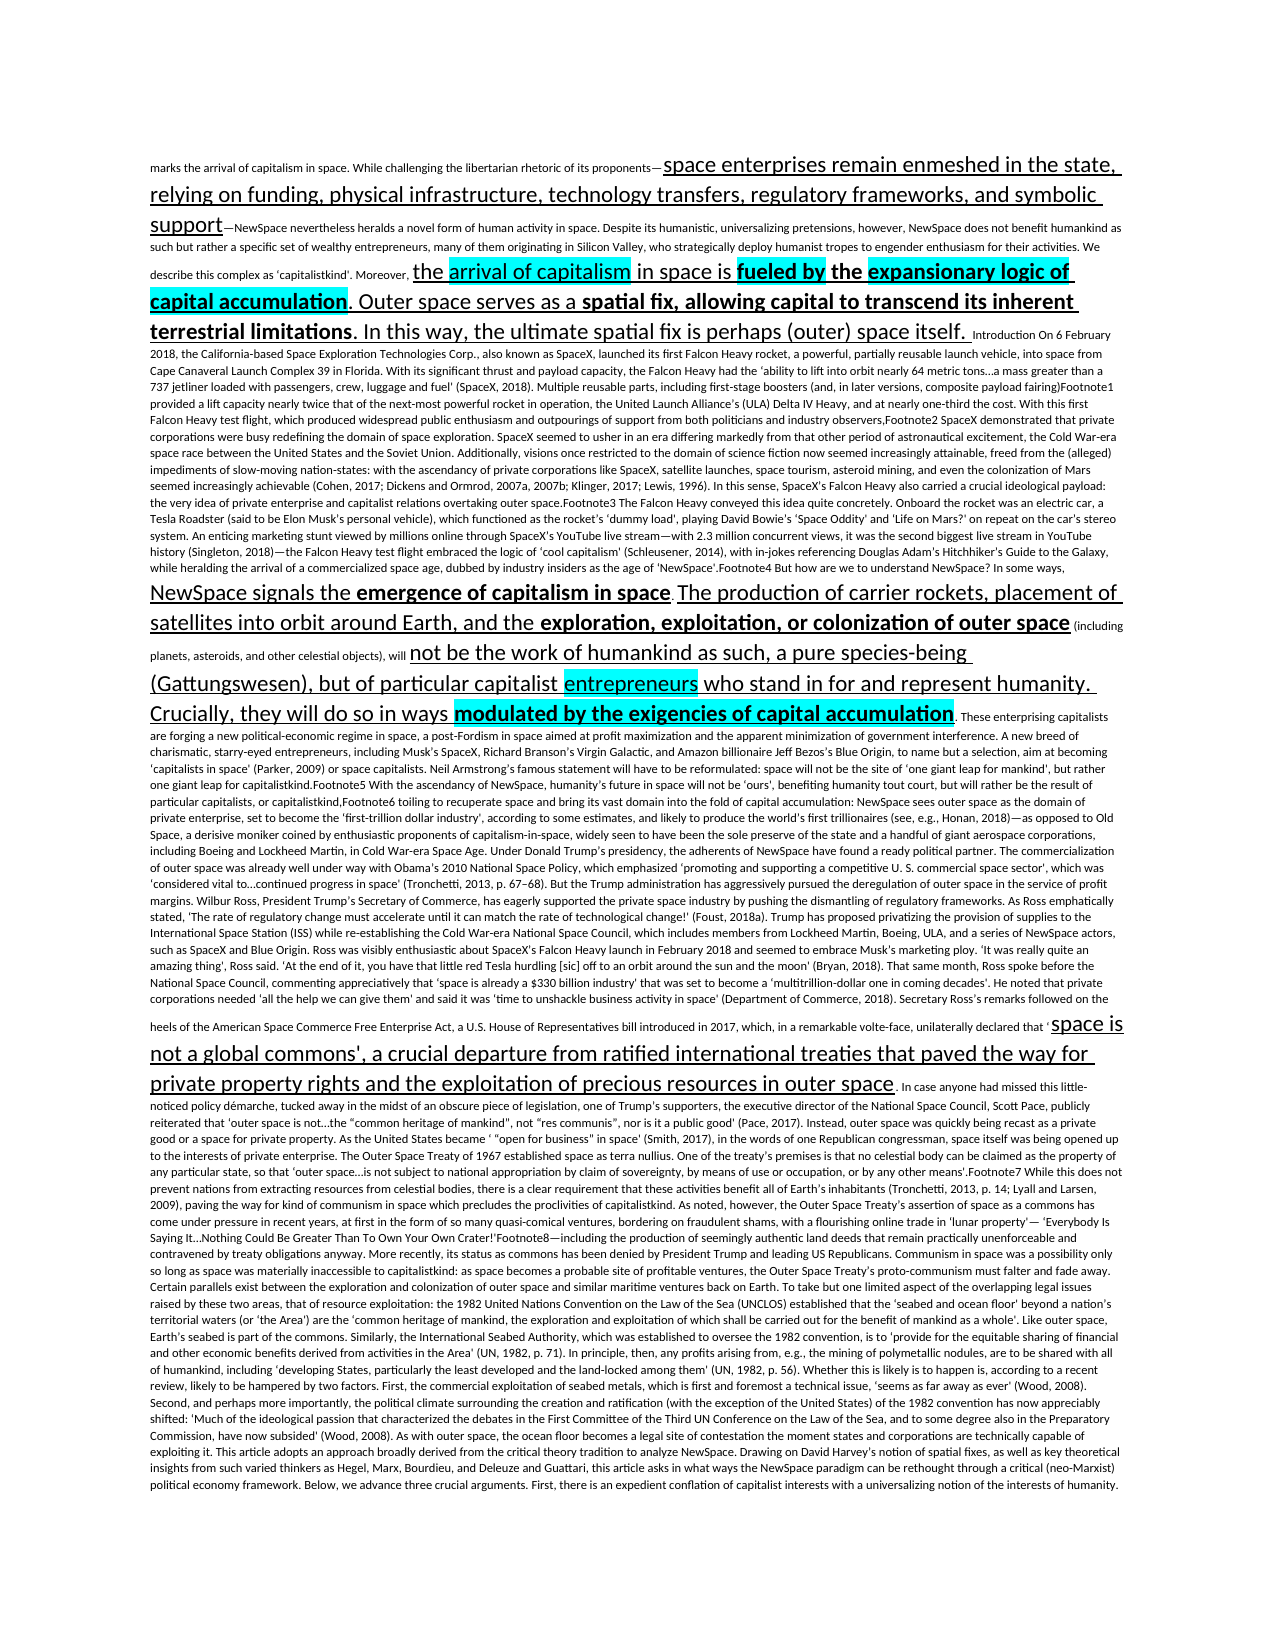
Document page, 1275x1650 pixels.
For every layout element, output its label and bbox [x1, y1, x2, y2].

text [150, 150, 1125, 1492]
